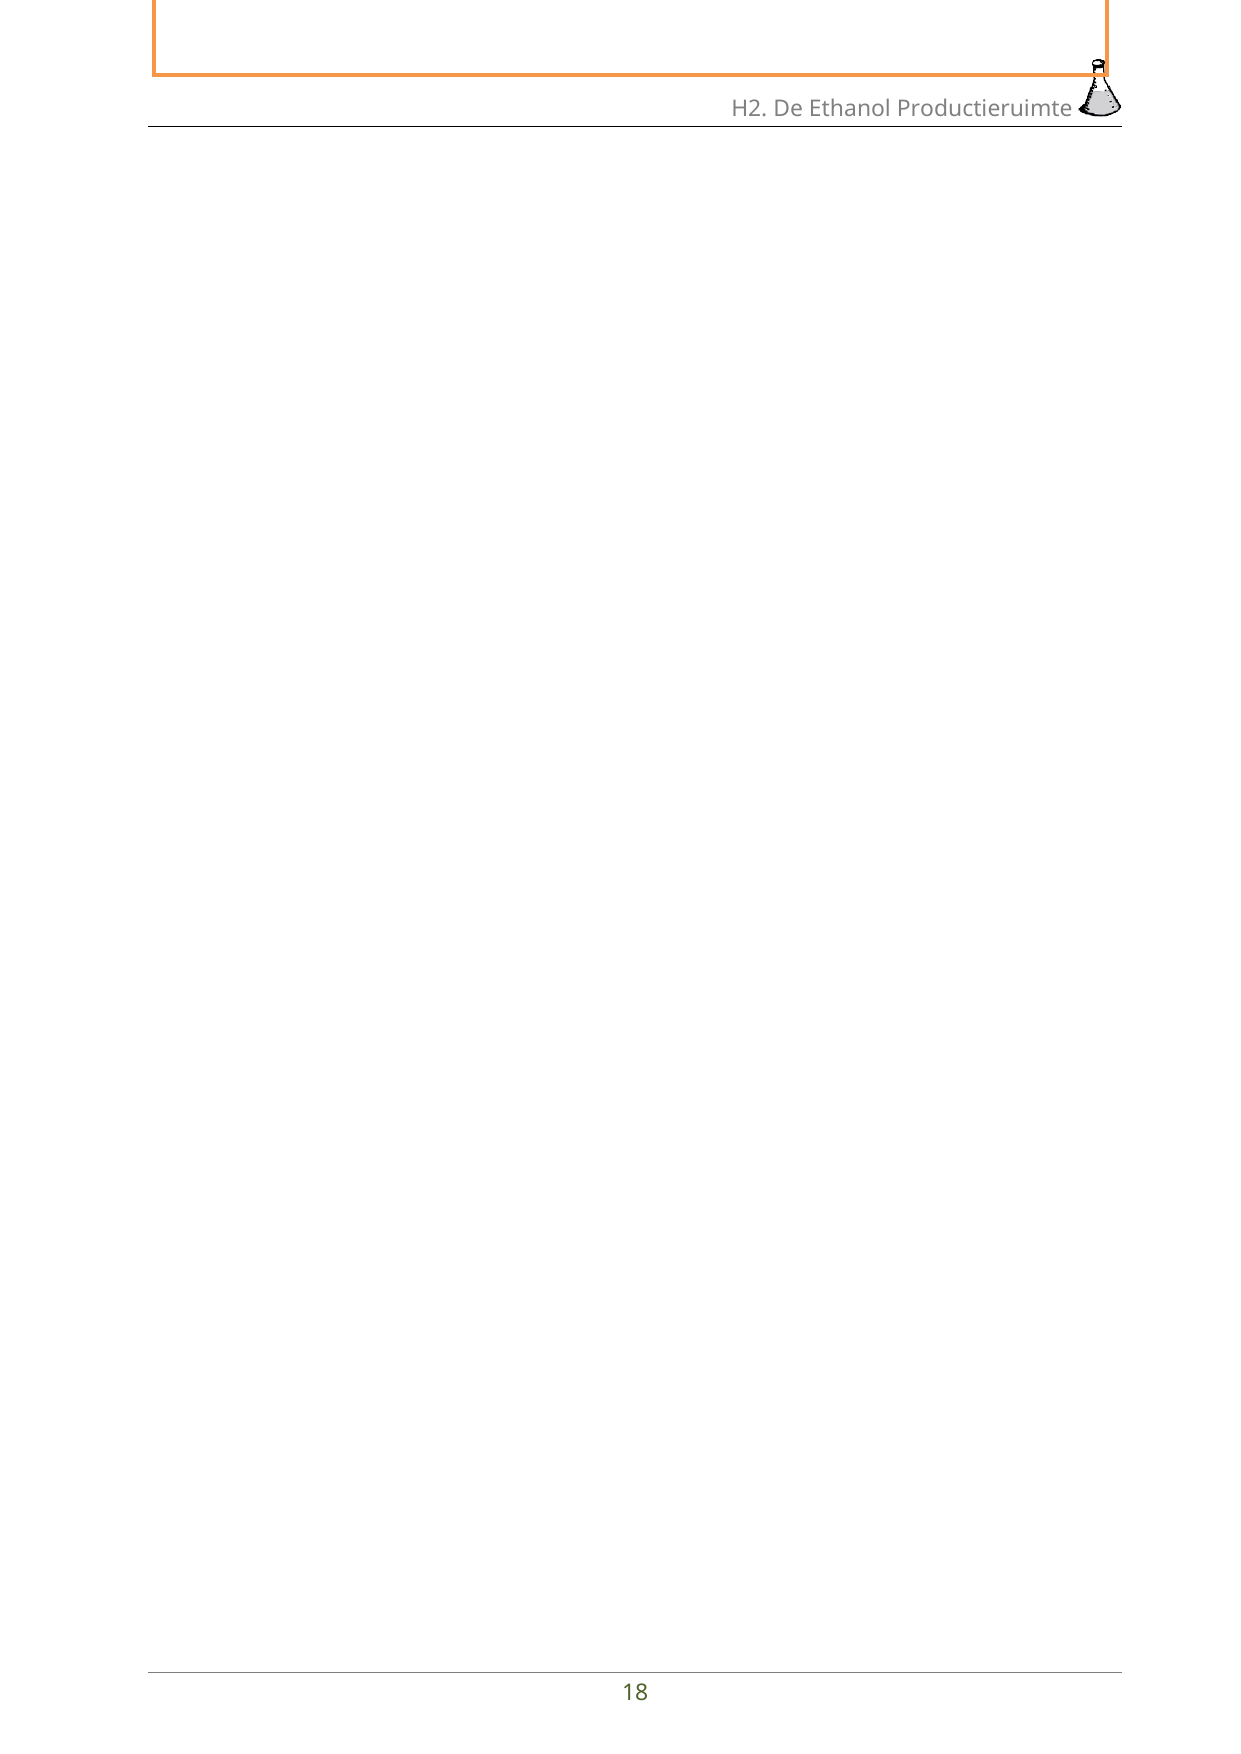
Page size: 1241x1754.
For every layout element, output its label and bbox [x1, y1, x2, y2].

picture [1078, 59, 1123, 117]
picture [1078, 59, 1105, 73]
